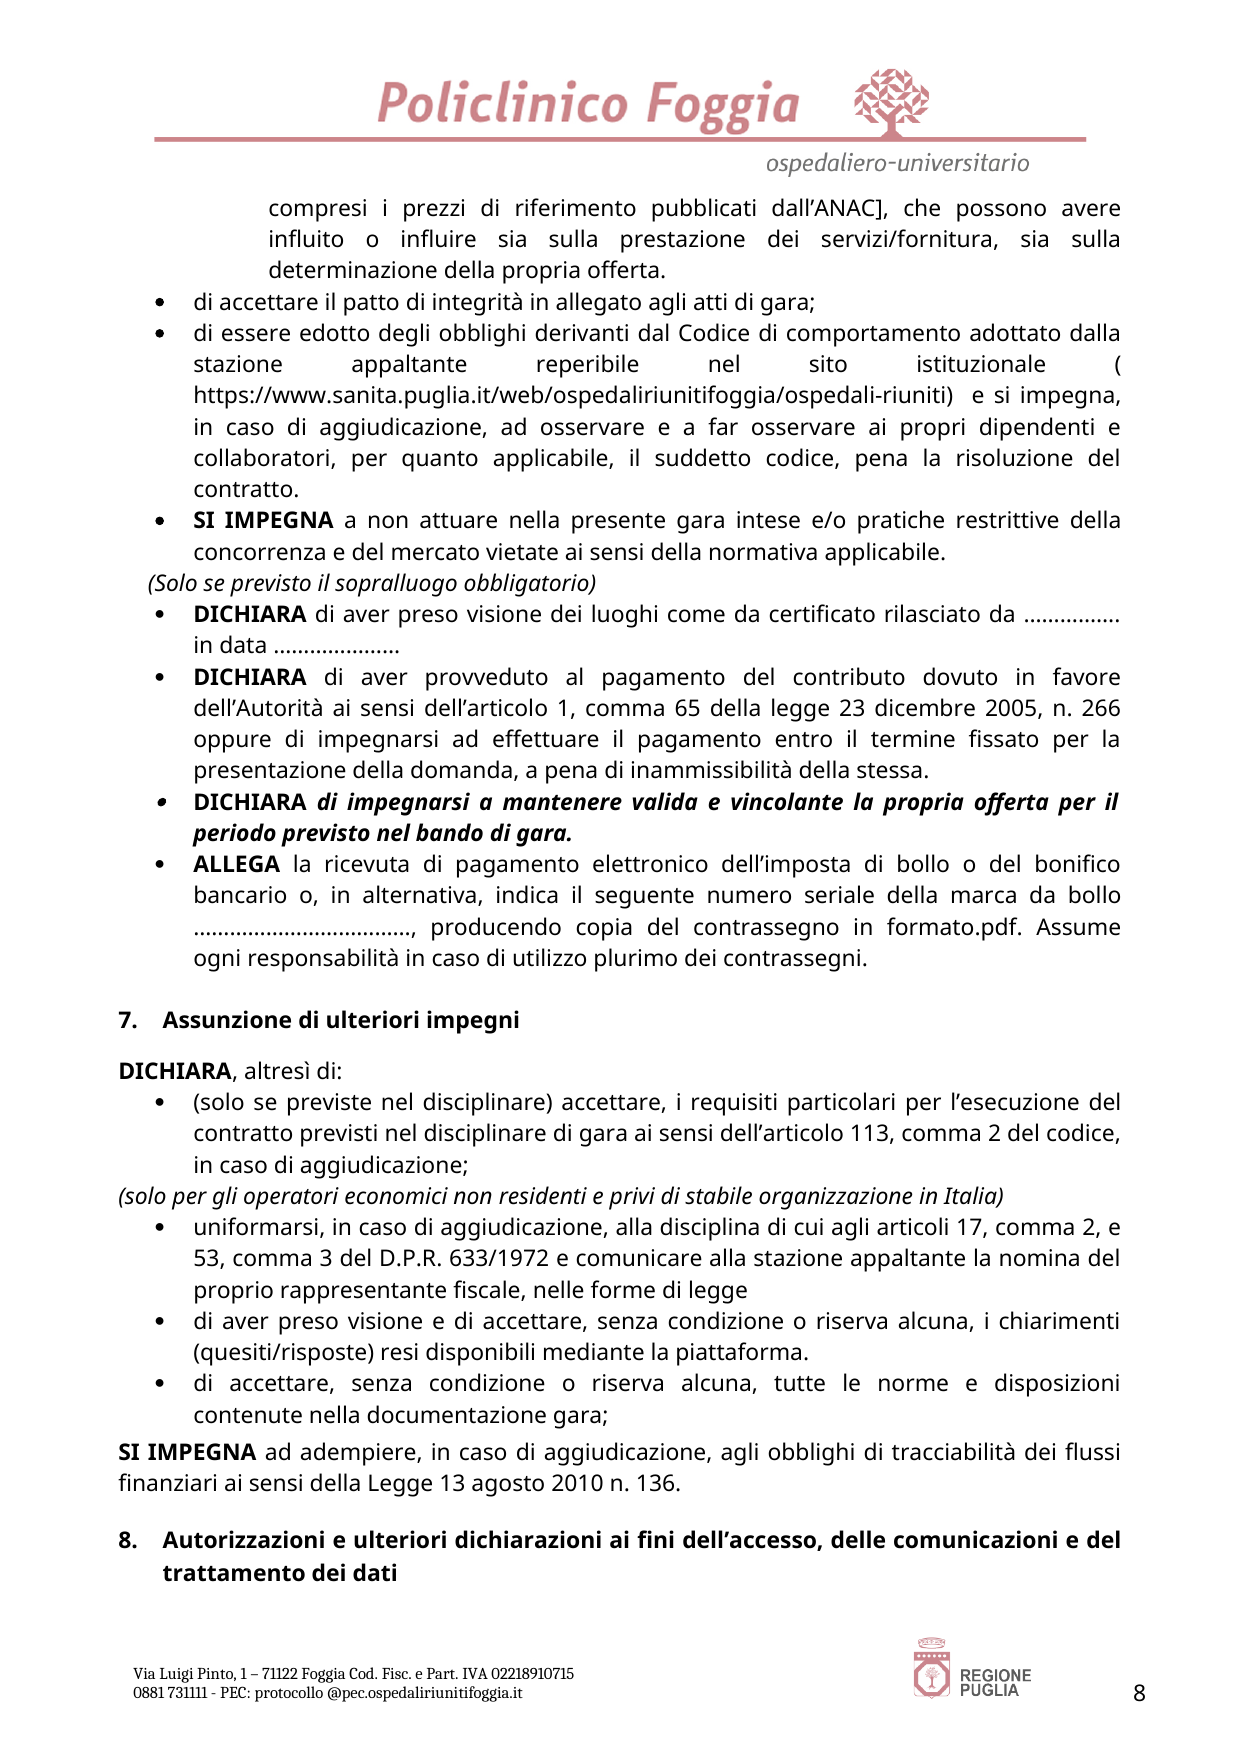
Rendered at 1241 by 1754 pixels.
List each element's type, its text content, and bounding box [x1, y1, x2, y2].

list DICHIARA di impegnarsi a mantenere valida e vincolante la propria offerta per il periodo previsto nel bando di gara. [156, 786, 1122, 848]
text (Solo se previsto il sopralluogo obbligatorio) [148, 567, 1122, 598]
list uniformarsi, in caso di aggiudicazione, alla disciplina di cui agli articoli 17, comma 2, e 53, comma 3 del D.P.R. 633/1972 e comunicare alla stazione appaltante la nomina del proprio rappresentante fiscale, nelle forme di legge [156, 1211, 1122, 1305]
list Assunzione di ulteriori impegni [118, 1004, 1122, 1036]
text (solo per gli operatori economici non residenti e privi di stabile organizzazione in Italia) [118, 1180, 1122, 1211]
list (solo se previste nel disciplinare) accettare, i requisiti particolari per l’esecuzione del contratto previsti nel disciplinare di gara ai sensi dell’articolo 113, comma 2 del codice, in caso di aggiudicazione; [156, 1086, 1122, 1180]
list Autorizzazioni e ulteriori dichiarazioni ai fini dell’accesso, delle comunicazioni e del trattamento dei dati [118, 1524, 1122, 1589]
list di accettare, senza condizione o riserva alcuna, tutte le norme e disposizioni contenute nella documentazione gara; [156, 1367, 1122, 1430]
list DICHIARA di aver provveduto al pagamento del contributo dovuto in favore dell’Autorità ai sensi dell’articolo 1, comma 65 della legge 23 dicembre 2005, n. 266 oppure di impegnarsi ad effettuare il pagamento entro il termine fissato per la presentazione della domanda, a pena di inammissibilità della stessa. [156, 661, 1122, 786]
list ALLEGA la ricevuta di pagamento elettronico dell’imposta di bollo o del bonifico bancario o, in alternativa, indica il seguente numero seriale della marca da bollo ………………………………, producendo copia del contrassegno in formato.pdf. Assume ogni responsabilità in caso di utilizzo plurimo dei contrassegni. [156, 848, 1122, 973]
list di essere edotto degli obblighi derivanti dal Codice di comportamento adottato dalla stazione appaltante reperibile nel sito istituzionale ( https://www.sanita.puglia.it/web/ospedaliriunitifoggia/ospedali-riuniti) e si impegna, in caso di aggiudicazione, ad osservare e a far osservare ai propri dipendenti e collaboratori, per quanto applicabile, il suddetto codice, pena la risoluzione del contratto. [156, 317, 1122, 504]
picture [153, 68, 1087, 177]
list di accettare il patto di integrità in allegato agli atti di gara; [156, 286, 1122, 317]
list SI IMPEGNA a non attuare nella presente gara intese e/o pratiche restrittive della concorrenza e del mercato vietate ai sensi della normativa applicabile. [156, 504, 1122, 567]
picture [913, 1637, 1031, 1699]
list di aver preso visione e di accettare, senza condizione o riserva alcuna, i chiarimenti (quesiti/risposte) resi disponibili mediante la piattaforma. [156, 1305, 1122, 1367]
list DICHIARA di aver preso visione dei luoghi come da certificato rilasciato da ……………. in data ………………… [156, 598, 1122, 661]
text DICHIARA, altresì di: [118, 1055, 1122, 1086]
text SI IMPEGNA ad adempiere, in caso di aggiudicazione, agli obblighi di tracciabilità dei flussi finanziari ai sensi della Legge 13 agosto 2010 n. 136. [118, 1436, 1122, 1499]
